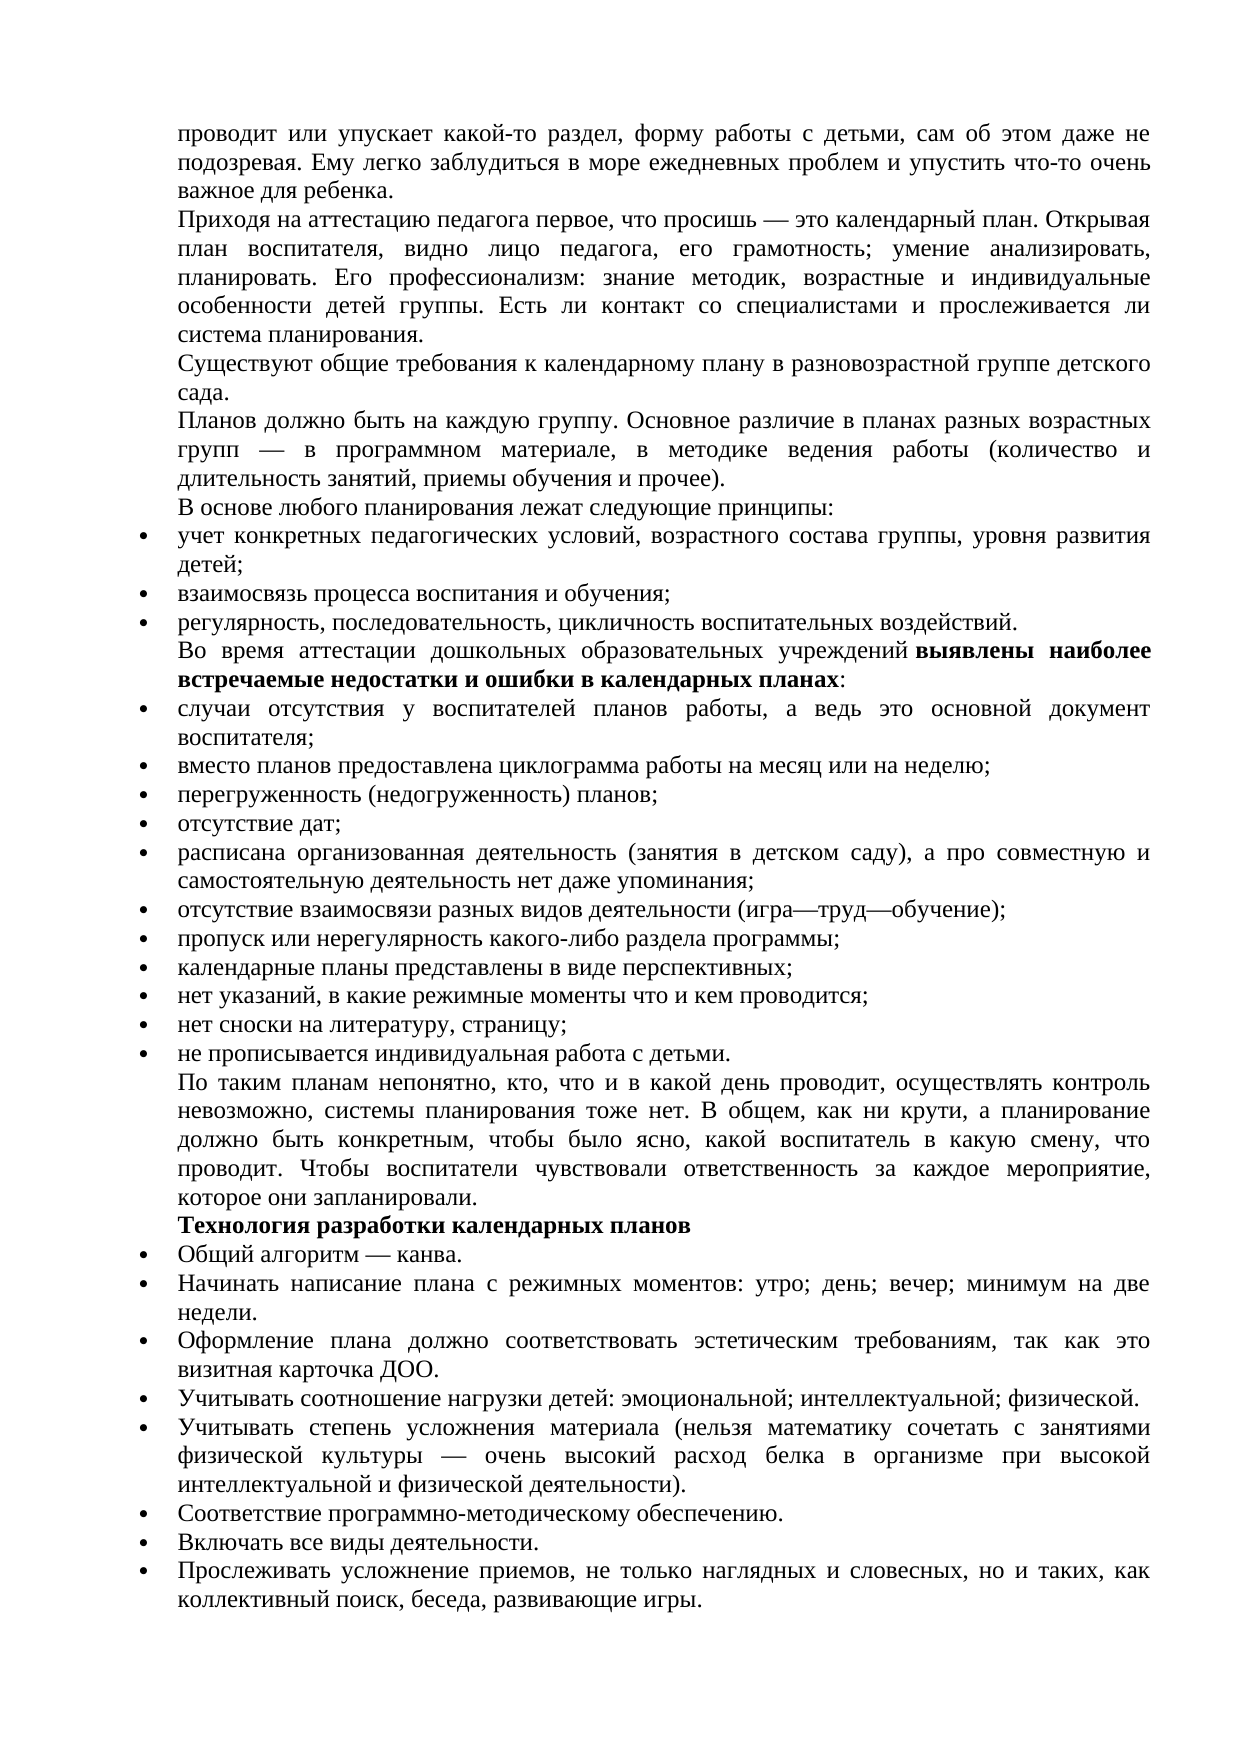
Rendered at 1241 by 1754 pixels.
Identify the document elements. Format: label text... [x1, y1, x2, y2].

list Учитывать соотношение нагрузки детей: эмоциональной; интеллектуальной; физической. [140, 1383, 1152, 1412]
list учет конкретных педагогических условий, возрастного состава группы, уровня развития детей; [140, 521, 1152, 578]
list вместо планов предоставлена циклограмма работы на месяц или на неделю; [140, 751, 1152, 779]
text По таким планам непонятно, кто, что и в какой день проводит, осуществлять контроль невозможно, системы планирования тоже нет. В общем, как ни крути, а планирование должно быть конкретным, чтобы было ясно, какой воспитатель в какую смену, что проводит. Чтобы воспитатели чувствовали ответственность за каждое мероприятие, которое они запланировали. [177, 1067, 1152, 1211]
list Учитывать степень усложнения материала (нельзя математику сочетать с занятиями физической культуры — очень высокий расход белка в организме при высокой интеллектуальной и физической деятельности). [140, 1412, 1152, 1498]
list Включать все виды деятельности. [140, 1527, 1152, 1556]
list отсутствие дат; [140, 808, 1152, 837]
list нет сноски на литературу, страницу; [140, 1009, 1152, 1038]
text Приходя на аттестацию педагога первое, что просишь — это календарный план. Открывая план воспитателя, видно лицо педагога, его грамотность; умение анализировать, планировать. Его профессионализм: знание методик, возрастные и индивидуальные особенности детей группы. Есть ли контакт со специалистами и прослеживается ли система планирования. [177, 204, 1152, 348]
text Планов должно быть на каждую группу. Основное различие в планах разных возрастных групп — в программном материале, в методике ведения работы (количество и длительность занятий, приемы обучения и прочее). [177, 406, 1152, 492]
text В основе любого планирования лежат следующие принципы: [177, 492, 1152, 521]
list Оформление плана должно соответствовать эстетическим требованиям, так как это визитная карточка ДОО. [140, 1326, 1152, 1383]
list Прослеживать усложнение приемов, не только наглядных и словесных, но и таких, как коллективный поиск, беседа, развивающие игры. [140, 1556, 1152, 1613]
list нет указаний, в какие режимные моменты что и кем проводится; [140, 981, 1152, 1009]
list Соответствие программно-методическому обеспечению. [140, 1498, 1152, 1527]
list пропуск или нерегулярность какого-либо раздела программы; [140, 923, 1152, 952]
list Общий алгоритм — канва. [140, 1239, 1152, 1268]
list календарные планы представлены в виде перспективных; [140, 952, 1152, 981]
list расписана организованная деятельность (занятия в детском саду), а про совместную и самостоятельную деятельность нет даже упоминания; [140, 837, 1152, 894]
text Во время аттестации дошкольных образовательных учреждений выявлены наиболее встречаемые недостатки и ошибки в календарных планах: [177, 636, 1152, 693]
list случаи отсутствия у воспитателей планов работы, а ведь это основной документ воспитателя; [140, 693, 1152, 751]
list перегруженность (недогруженность) планов; [140, 779, 1152, 808]
list Начинать написание плана с режимных моментов: утро; день; вечер; минимум на две недели. [140, 1268, 1152, 1326]
list отсутствие взаимосвязи разных видов деятельности (игра—труд—обучение); [140, 894, 1152, 923]
text Существуют общие требования к календарному плану в разновозрастной группе детского сада. [177, 348, 1152, 406]
list не прописывается индивидуальная работа с детьми. [140, 1038, 1152, 1067]
list регулярность, последовательность, цикличность воспитательных воздействий. [140, 607, 1152, 636]
text Технология разработки календарных планов [177, 1211, 1152, 1239]
list взаимосвязь процесса воспитания и обучения; [140, 578, 1152, 607]
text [177, 118, 1152, 204]
